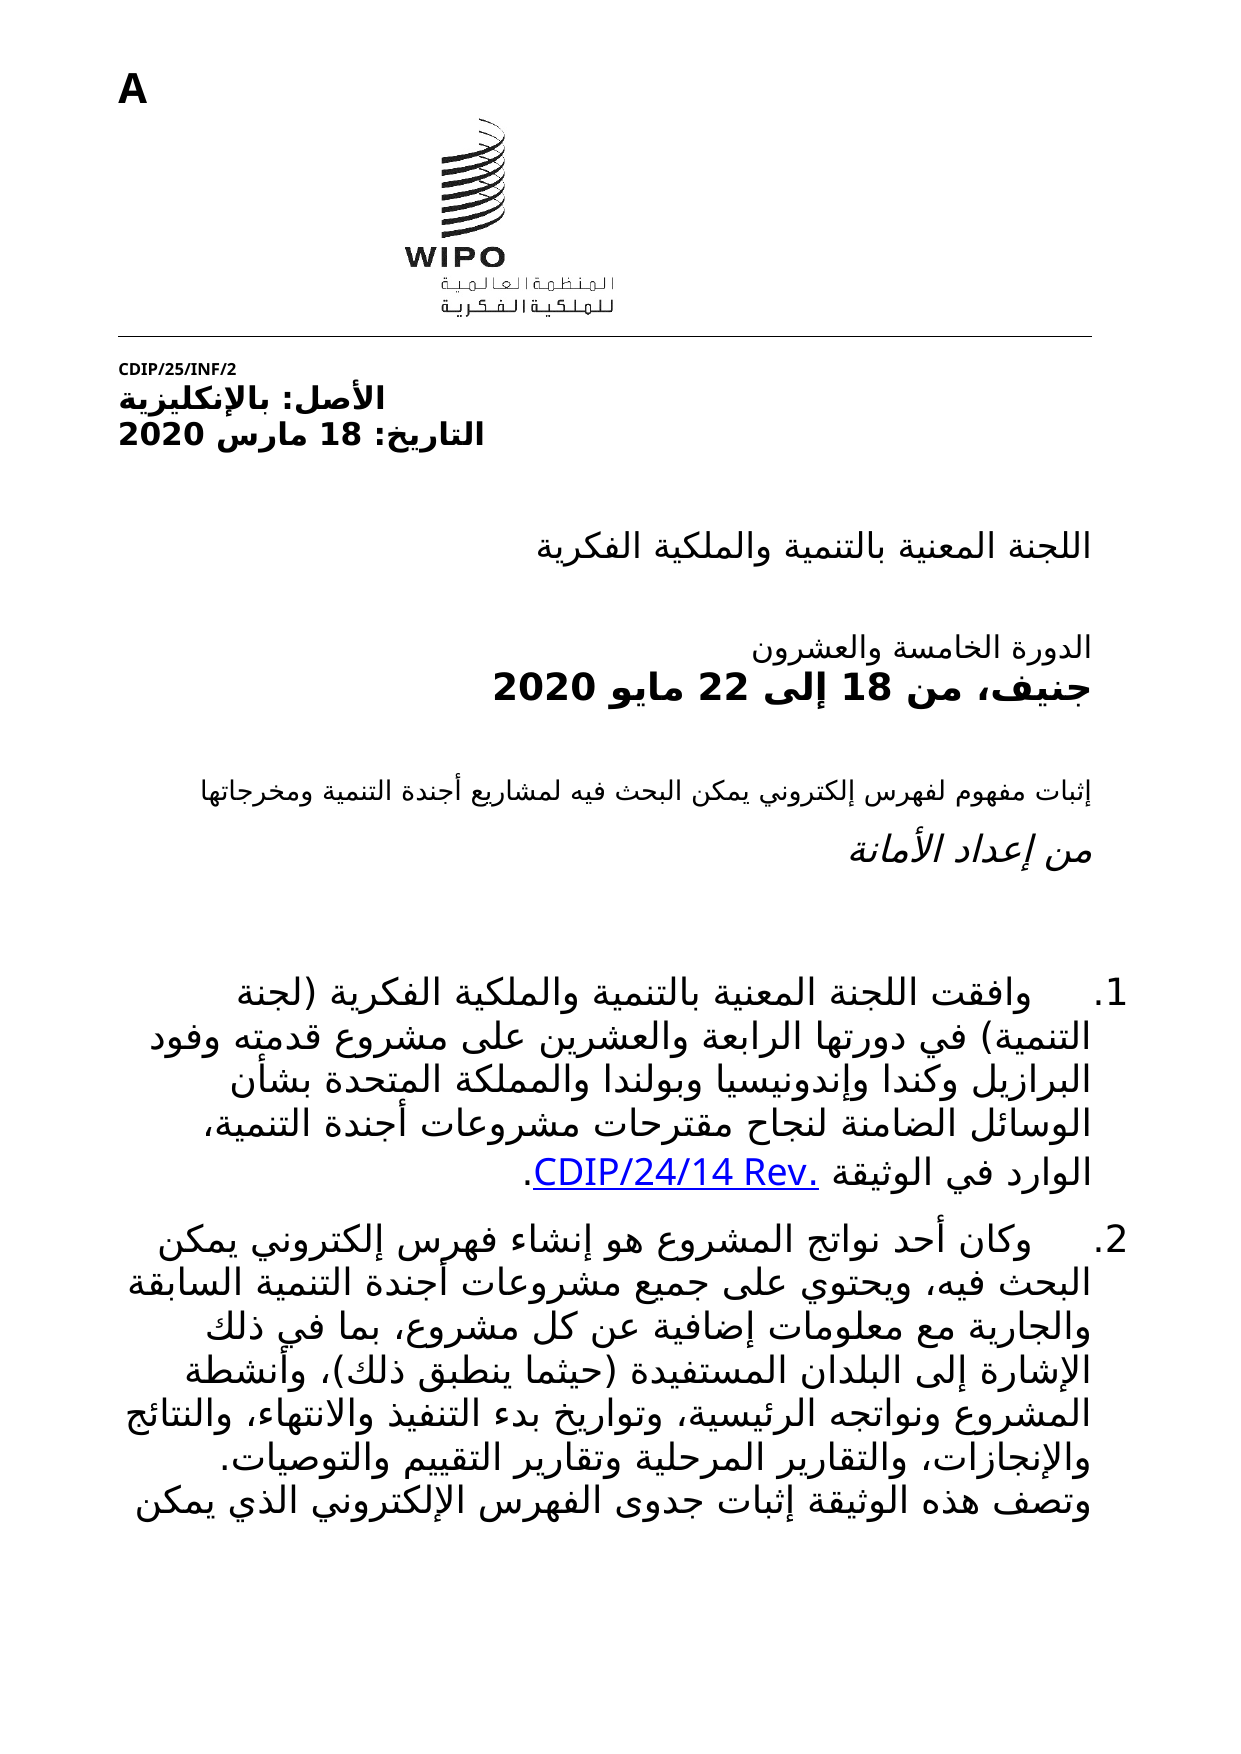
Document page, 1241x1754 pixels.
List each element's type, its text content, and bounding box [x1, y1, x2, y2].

text CDIP/25/INF/2 [118, 337, 1092, 380]
text الأصل: بالإنكليزية [118, 380, 1092, 417]
picture [402, 115, 620, 324]
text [118, 1217, 1092, 1523]
text جنيف، من 18 إلى 22 مايو 2020 [118, 666, 1092, 709]
text من إعداد الأمانة [118, 827, 1092, 871]
text التاريخ: 18 مارس 2020 [118, 417, 1092, 453]
text إثبات مفهوم لفهرس إلكتروني يمكن البحث فيه لمشاريع أجندة التنمية ومخرجاتها [118, 775, 1092, 806]
subtitle اللجنة المعنية بالتنمية والملكية الفكرية [118, 526, 1092, 567]
text وافقت اللجنة المعنية بالتنمية والملكية الفكرية (لجنة التنمية) في دورتها الرابعة والعشرين على مشروع قدمته وفود البرازيل وكندا وإندونيسيا وبولندا والمملكة المتحدة بشأن الوسائل الضامنة لنجاح مقترحات مشروعات أجندة التنمية، الوارد في الوثيقة .CDIP/24/14 Rev. [118, 971, 1092, 1196]
text A [118, 59, 1092, 116]
text الدورة الخامسة والعشرون [118, 629, 1092, 666]
